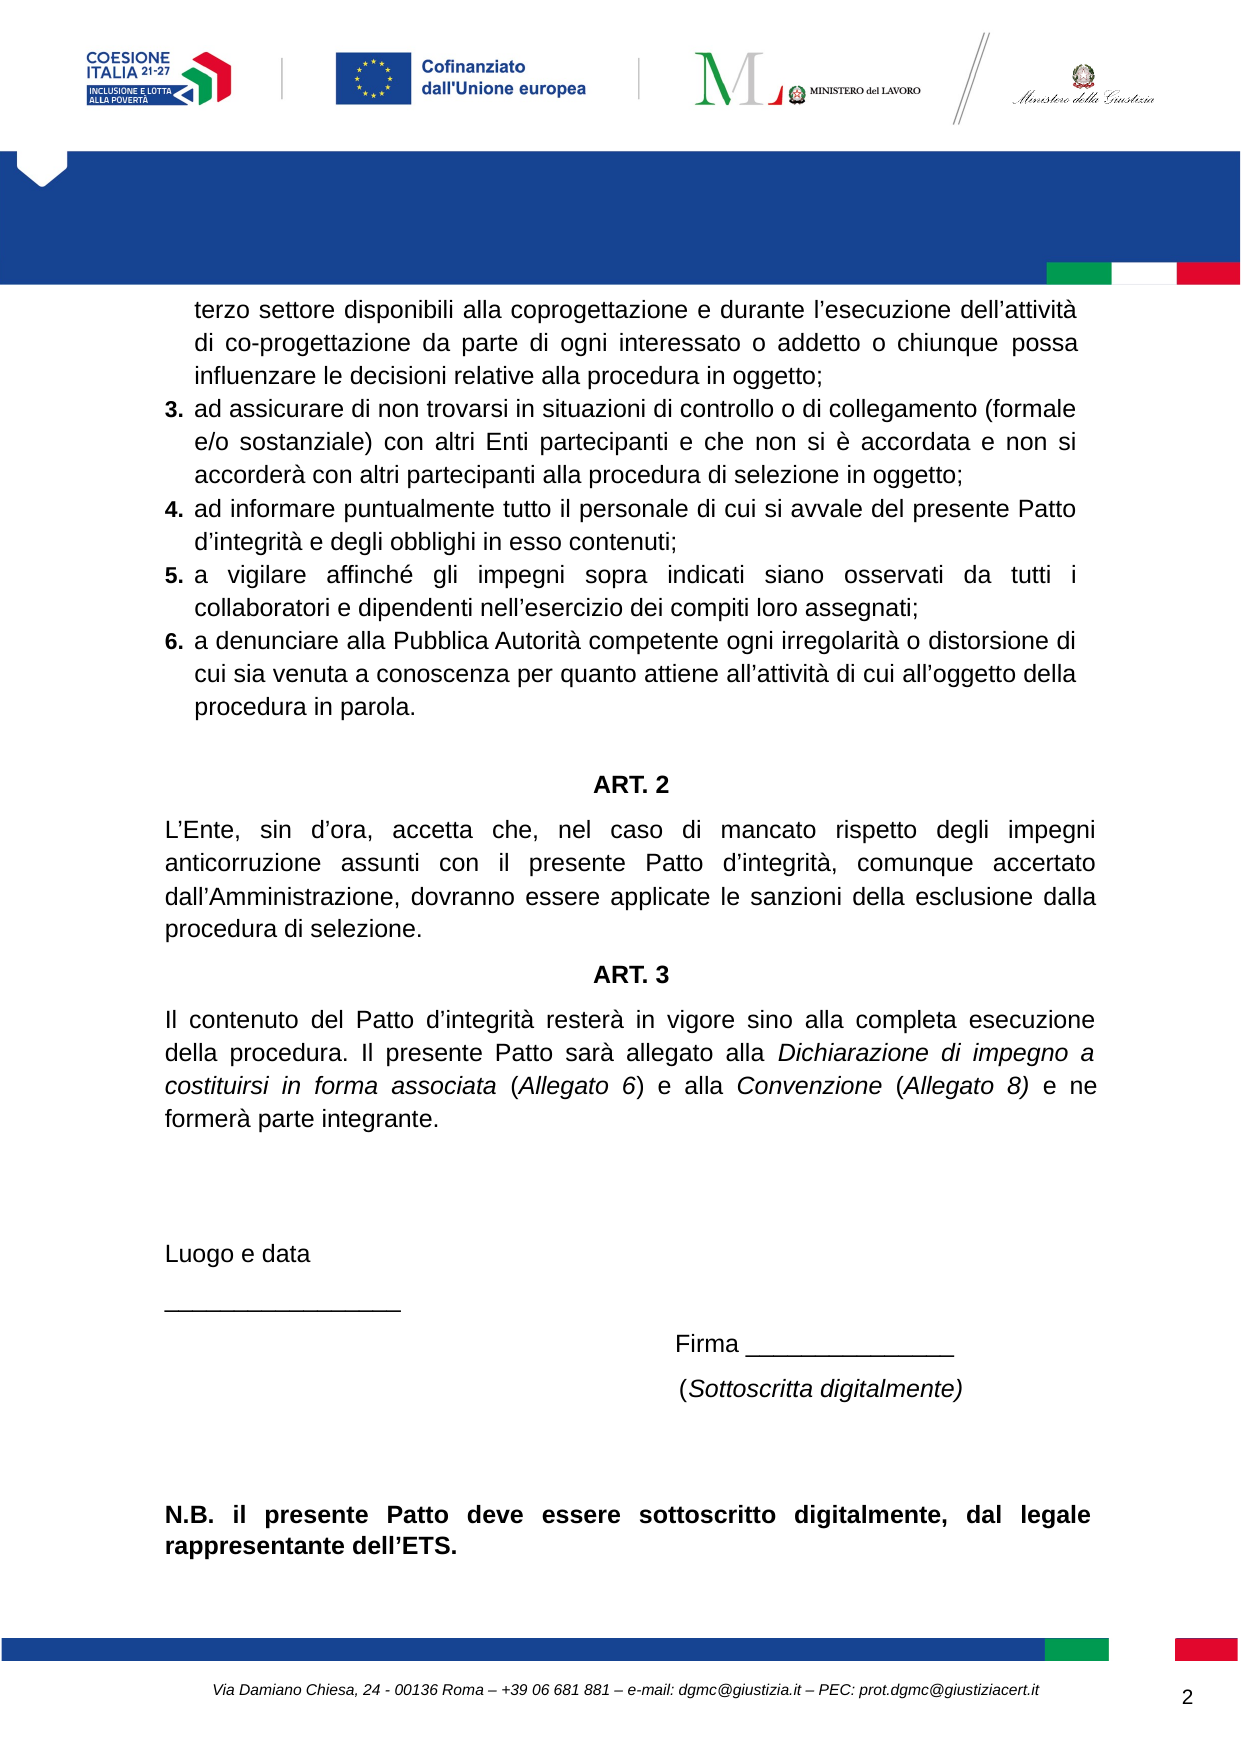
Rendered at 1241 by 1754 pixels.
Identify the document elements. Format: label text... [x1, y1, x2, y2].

text (Sottoscritta digitalmente) [173, 1374, 1097, 1403]
text _________________ [164, 1284, 1097, 1313]
text L’Ente, sin d’ora, accetta che, nel caso di mancato rispetto degli impegni anticorruzione assunti con il presente Patto d’integrità, comunque accertato dall’Amministrazione, dovranno essere applicate le sanzioni della esclusione dalla procedura di selezione. [164, 815, 1097, 943]
text ART. 3 [164, 959, 1097, 988]
text Firma _______________ [675, 1329, 1097, 1358]
text N.B. il presente Patto deve essere sottoscritto digitalmente, dal legale rappresentante dell’ETS. [164, 1500, 1093, 1560]
picture [0, 1638, 1236, 1660]
list ad assicurare di non trovarsi in situazioni di controllo o di collegamento (formale e/o sostanziale) con altri Enti partecipanti e che non si è accordata e non si accorderà con altri partecipanti alla procedura di selezione in oggetto; [164, 394, 1078, 489]
text ART. 2 [164, 770, 1097, 799]
picture [0, 5, 1241, 285]
list a vigilare affinché gli impegni sopra indicati siano osservati da tutti i collaboratori e dipendenti nell’esercizio dei compiti loro assegnati; [164, 560, 1078, 622]
text Il contenuto del Patto d’integrità resterà in vigore sino alla completa esecuzione della procedura. Il presente Patto sarà allegato alla Dichiarazione di impegno a costituirsi in forma associata (Allegato 6) e alla Convenzione (Allegato 8) e ne formerà parte integrante. [164, 1005, 1097, 1132]
text Luogo e data [164, 1239, 1097, 1268]
list a denunciare alla Pubblica Autorità competente ogni irregolarità o distorsione di cui sia venuta a conoscenza per quanto attiene all’attività di cui all’oggetto della procedura in parola. [164, 626, 1078, 721]
list ad informare puntualmente tutto il personale di cui si avvale del presente Patto d’integrità e degli obblighi in esso contenuti; [164, 494, 1078, 556]
